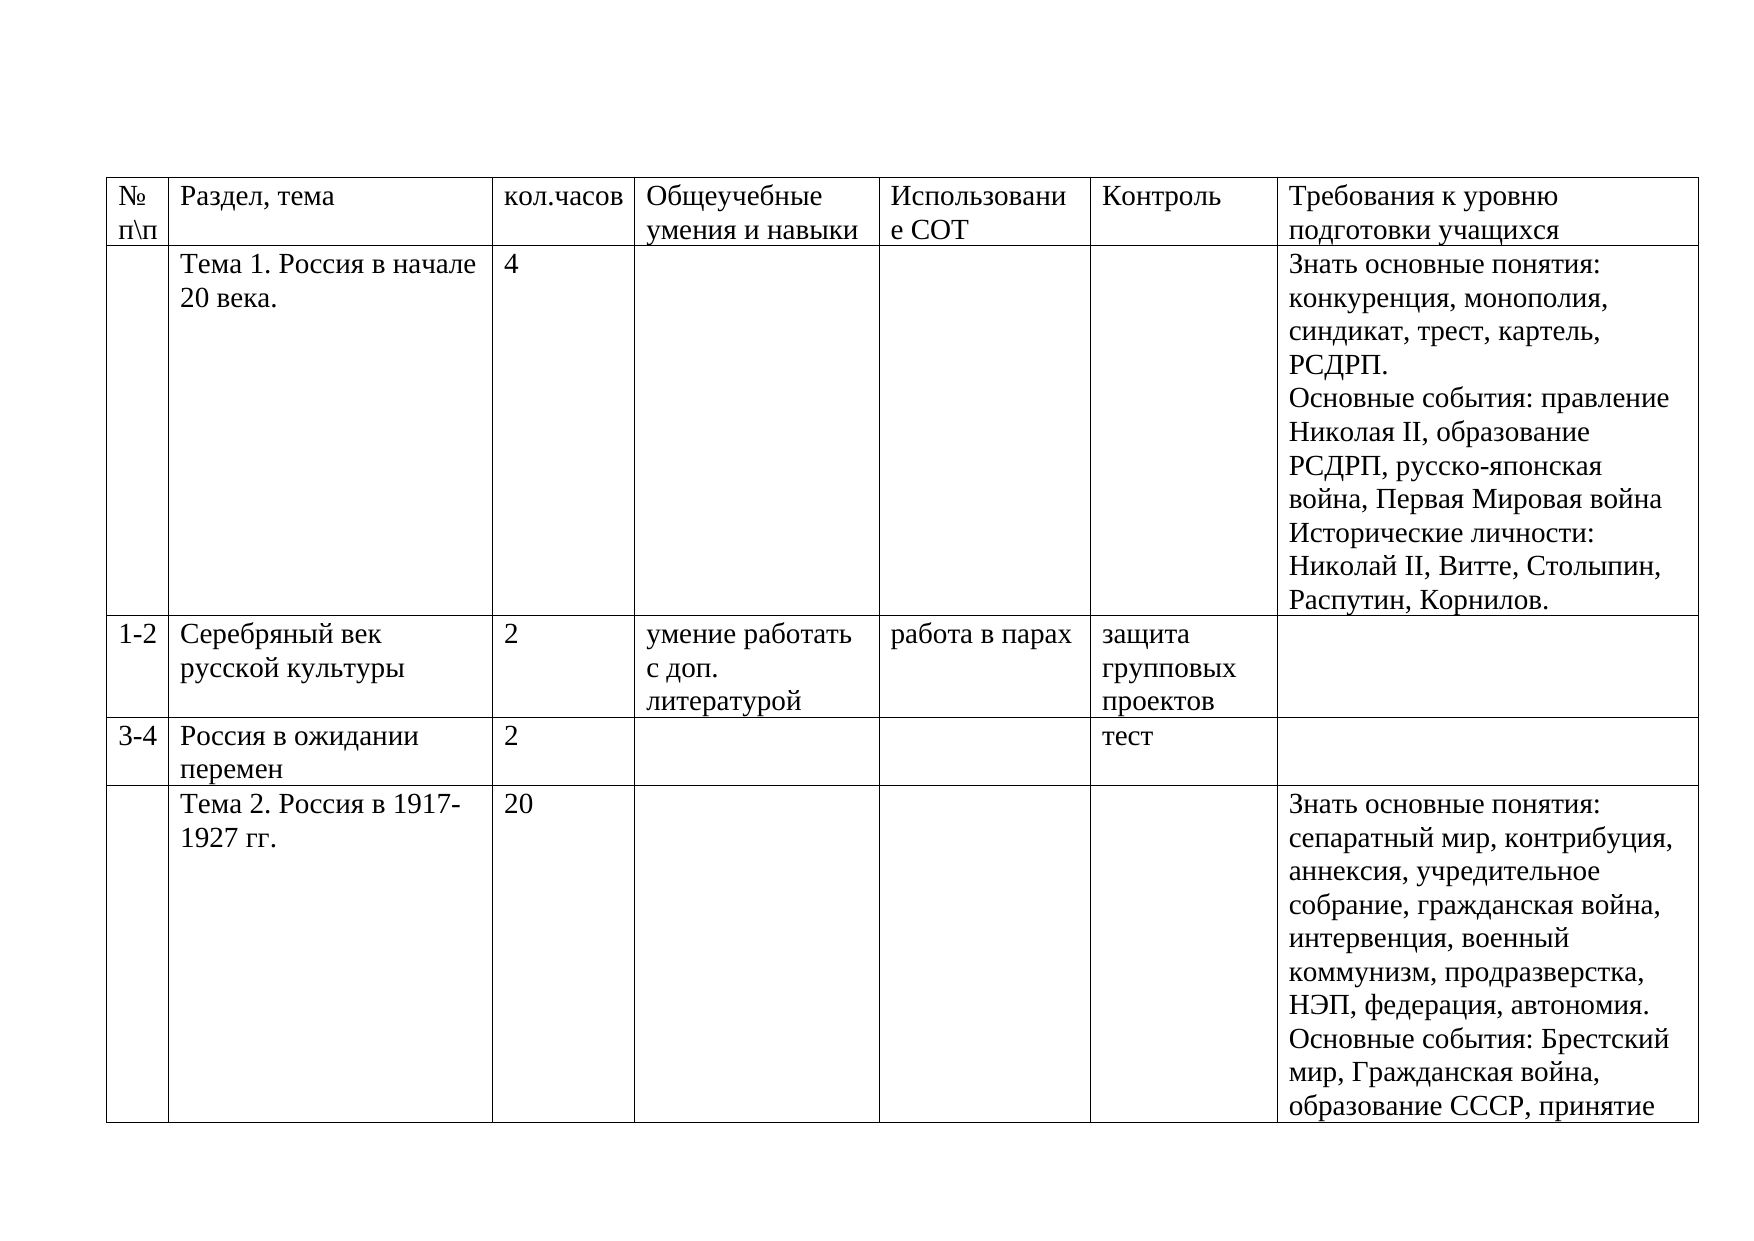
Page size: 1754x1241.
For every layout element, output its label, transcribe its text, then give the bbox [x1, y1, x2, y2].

table_header Использование СОТ [880, 178, 1090, 245]
table_cell 2 [493, 616, 634, 717]
table_cell [107, 786, 168, 1122]
table_cell умение работать с доп. литературой [635, 616, 879, 717]
table_cell 4 [493, 246, 634, 615]
table_cell [635, 246, 879, 615]
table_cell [169, 786, 492, 1122]
table_cell [635, 718, 879, 785]
table_cell [1091, 786, 1277, 1122]
table_header кол.часов [493, 178, 634, 245]
table_cell [880, 786, 1090, 1122]
table_cell [107, 246, 168, 615]
table_header Контроль [1091, 178, 1277, 245]
table_cell [1278, 616, 1698, 717]
table_cell Тема 1. Россия в начале 20 века. [169, 246, 492, 615]
table_header Раздел, тема [169, 178, 492, 245]
table_cell 1-2 [107, 616, 168, 717]
table_cell Серебряный век русской культуры [169, 616, 492, 717]
table_header Общеучебные умения и навыки [635, 178, 879, 245]
table_header № п\п [107, 178, 168, 245]
table_cell [635, 786, 879, 1122]
table_cell Россия в ожидании перемен [169, 718, 492, 785]
table_cell [1278, 718, 1698, 785]
table_cell защита групповых проектов [1091, 616, 1277, 717]
table_cell 3-4 [107, 718, 168, 785]
table_cell тест [1091, 718, 1277, 785]
table_cell 2 [493, 718, 634, 785]
table_cell работа в парах [880, 616, 1090, 717]
table_cell Знать основные понятия: конкуренция, монополия, синдикат, трест, картель, РСДРП. Основные события: правление Николая II, образование РСДРП, русско-японская война, Первая Мировая война Исторические личности: Николай II, Витте, Столыпин, Распутин, Корнилов. [1278, 246, 1698, 615]
table_header Требования к уровню подготовки учащихся [1278, 178, 1698, 245]
table_cell [880, 718, 1090, 785]
table_cell [880, 246, 1090, 615]
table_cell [1278, 786, 1698, 1122]
table_cell 20 [493, 786, 634, 1122]
table_cell [1091, 246, 1277, 615]
